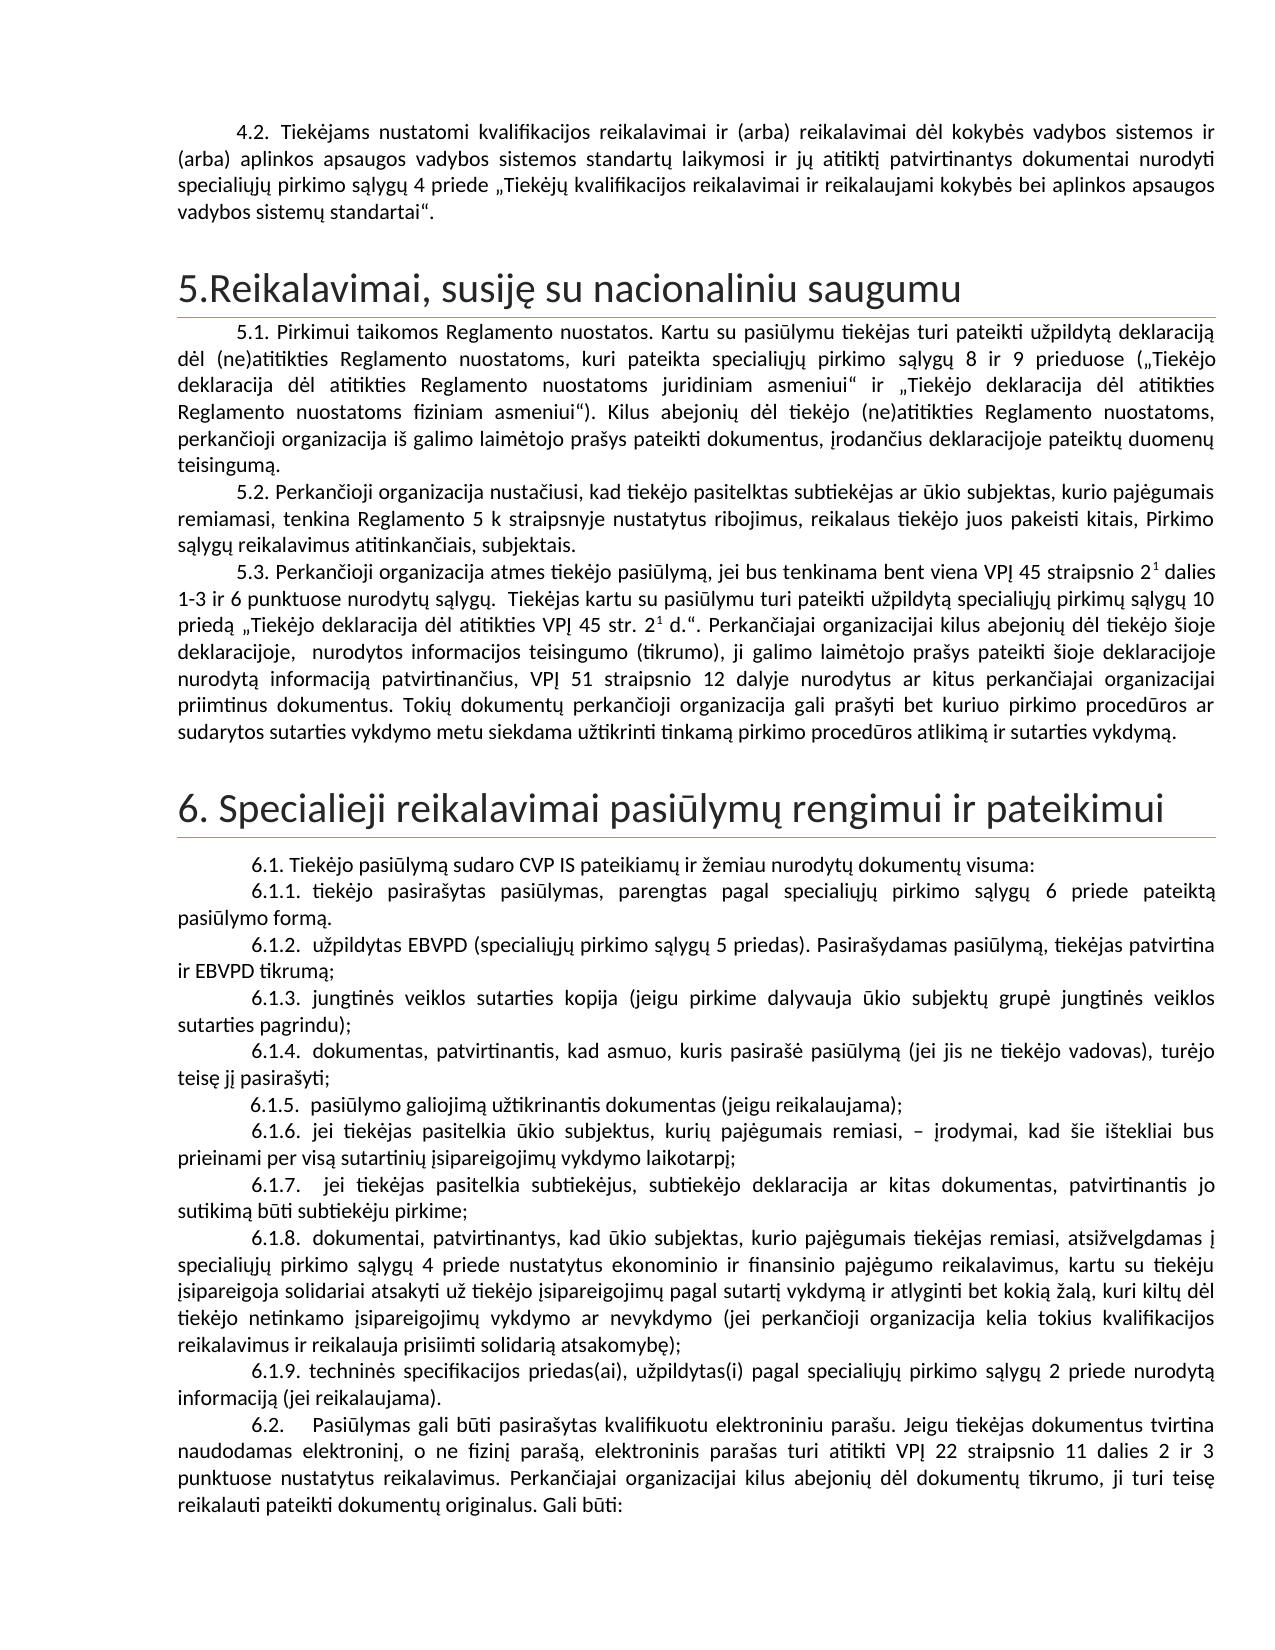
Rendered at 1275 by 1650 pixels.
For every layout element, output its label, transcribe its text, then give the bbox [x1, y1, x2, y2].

subtitle 5.Reikalavimai, susiję su nacionaliniu saugumu [177, 262, 1216, 317]
list dokumentas, patvirtinantis, kad asmuo, kuris pasirašė pasiūlymą (jei jis ne tiekėjo vadovas), turėjo teisę jį pasirašyti; [177, 1038, 1216, 1091]
text 6.1. Tiekėjo pasiūlymą sudaro CVP IS pateikiamų ir žemiau nurodytų dokumentų visuma: [177, 851, 1216, 878]
text 6.1.9. techninės specifikacijos priedas(ai), užpildytas(i) pagal specialiųjų pirkimo sąlygų 2 priede nurodytą informaciją (jei reikalaujama). [177, 1358, 1216, 1411]
list Pasiūlymas gali būti pasirašytas kvalifikuotu elektroniniu parašu. Jeigu tiekėjas dokumentus tvirtina naudodamas elektroninį, o ne fizinį parašą, elektroninis parašas turi atitikti VPĮ 22 straipsnio 11 dalies 2 ir 3 punktuose nustatytus reikalavimus. Perkančiajai organizacijai kilus abejonių dėl dokumentų tikrumo, ji turi teisę reikalauti pateikti dokumentų originalus. Gali būti: [177, 1411, 1216, 1518]
list Tiekėjams nustatomi kvalifikacijos reikalavimai ir (arba) reikalavimai dėl kokybės vadybos sistemos ir (arba) aplinkos apsaugos vadybos sistemos standartų laikymosi ir jų atitiktį patvirtinantys dokumentai nurodyti specialiųjų pirkimo sąlygų 4 priede „Tiekėjų kvalifikacijos reikalavimai ir reikalaujami kokybės bei aplinkos apsaugos vadybos sistemų standartai“. [177, 118, 1216, 225]
list jei tiekėjas pasitelkia ūkio subjektus, kurių pajėgumais remiasi, – įrodymai, kad šie ištekliai bus prieinami per visą sutartinių įsipareigojimų vykdymo laikotarpį; [177, 1118, 1216, 1171]
text 5.3. Perkančioji organizacija atmes tiekėjo pasiūlymą, jei bus tenkinama bent viena VPĮ 45 straipsnio 21 dalies 1-3 ir 6 punktuose nurodytų sąlygų. Tiekėjas kartu su pasiūlymu turi pateikti užpildytą specialiųjų pirkimų sąlygų 10 priedą „Tiekėjo deklaracija dėl atitikties VPĮ 45 str. 21 d.“. Perkančiajai organizacijai kilus abejonių dėl tiekėjo šioje deklaracijoje, nurodytos informacijos teisingumo (tikrumo), ji galimo laimėtojo prašys pateikti šioje deklaracijoje nurodytą informaciją patvirtinančius, VPĮ 51 straipsnio 12 dalyje nurodytus ar kitus perkančiajai organizacijai priimtinus dokumentus. Tokių dokumentų perkančioji organizacija gali prašyti bet kuriuo pirkimo procedūros ar sudarytos sutarties vykdymo metu siekdama užtikrinti tinkamą pirkimo procedūros atlikimą ir sutarties vykdymą. [177, 558, 1216, 745]
list užpildytas EBVPD (specialiųjų pirkimo sąlygų 5 priedas). Pasirašydamas pasiūlymą, tiekėjas patvirtina ir EBVPD tikrumą; [177, 931, 1216, 984]
list tiekėjo pasirašytas pasiūlymas, parengtas pagal specialiųjų pirkimo sąlygų 6 priede pateiktą pasiūlymo formą. [177, 878, 1216, 931]
list pasiūlymo galiojimą užtikrinantis dokumentas (jeigu reikalaujama); [250, 1091, 1216, 1118]
subtitle 6. Specialieji reikalavimai pasiūlymų rengimui ir pateikimui [177, 782, 1216, 837]
list jungtinės veiklos sutarties kopija (jeigu pirkime dalyvauja ūkio subjektų grupė jungtinės veiklos sutarties pagrindu); [177, 984, 1216, 1038]
list dokumentai, patvirtinantys, kad ūkio subjektas, kurio pajėgumais tiekėjas remiasi, atsižvelgdamas į specialiųjų pirkimo sąlygų 4 priede nustatytus ekonominio ir finansinio pajėgumo reikalavimus, kartu su tiekėju įsipareigoja solidariai atsakyti už tiekėjo įsipareigojimų pagal sutartį vykdymą ir atlyginti bet kokią žalą, kuri kiltų dėl tiekėjo netinkamo įsipareigojimų vykdymo ar nevykdymo (jei perkančioji organizacija kelia tokius kvalifikacijos reikalavimus ir reikalauja prisiimti solidarią atsakomybę); [177, 1224, 1216, 1358]
text 5.1. Pirkimui taikomos Reglamento nuostatos. Kartu su pasiūlymu tiekėjas turi pateikti užpildytą deklaraciją dėl (ne)atitikties Reglamento nuostatoms, kuri pateikta specialiųjų pirkimo sąlygų 8 ir 9 prieduose („Tiekėjo deklaracija dėl atitikties Reglamento nuostatoms juridiniam asmeniui“ ir „Tiekėjo deklaracija dėl atitikties Reglamento nuostatoms fiziniam asmeniui“). Kilus abejonių dėl tiekėjo (ne)atitikties Reglamento nuostatoms, perkančioji organizacija iš galimo laimėtojo prašys pateikti dokumentus, įrodančius deklaracijoje pateiktų duomenų teisingumą. [177, 318, 1216, 478]
text 5.2. Perkančioji organizacija nustačiusi, kad tiekėjo pasitelktas subtiekėjas ar ūkio subjektas, kurio pajėgumais remiamasi, tenkina Reglamento 5 k straipsnyje nustatytus ribojimus, reikalaus tiekėjo juos pakeisti kitais, Pirkimo sąlygų reikalavimus atitinkančiais, subjektais. [177, 478, 1216, 558]
list jei tiekėjas pasitelkia subtiekėjus, subtiekėjo deklaracija ar kitas dokumentas, patvirtinantis jo sutikimą būti subtiekėju pirkime; [177, 1171, 1216, 1224]
